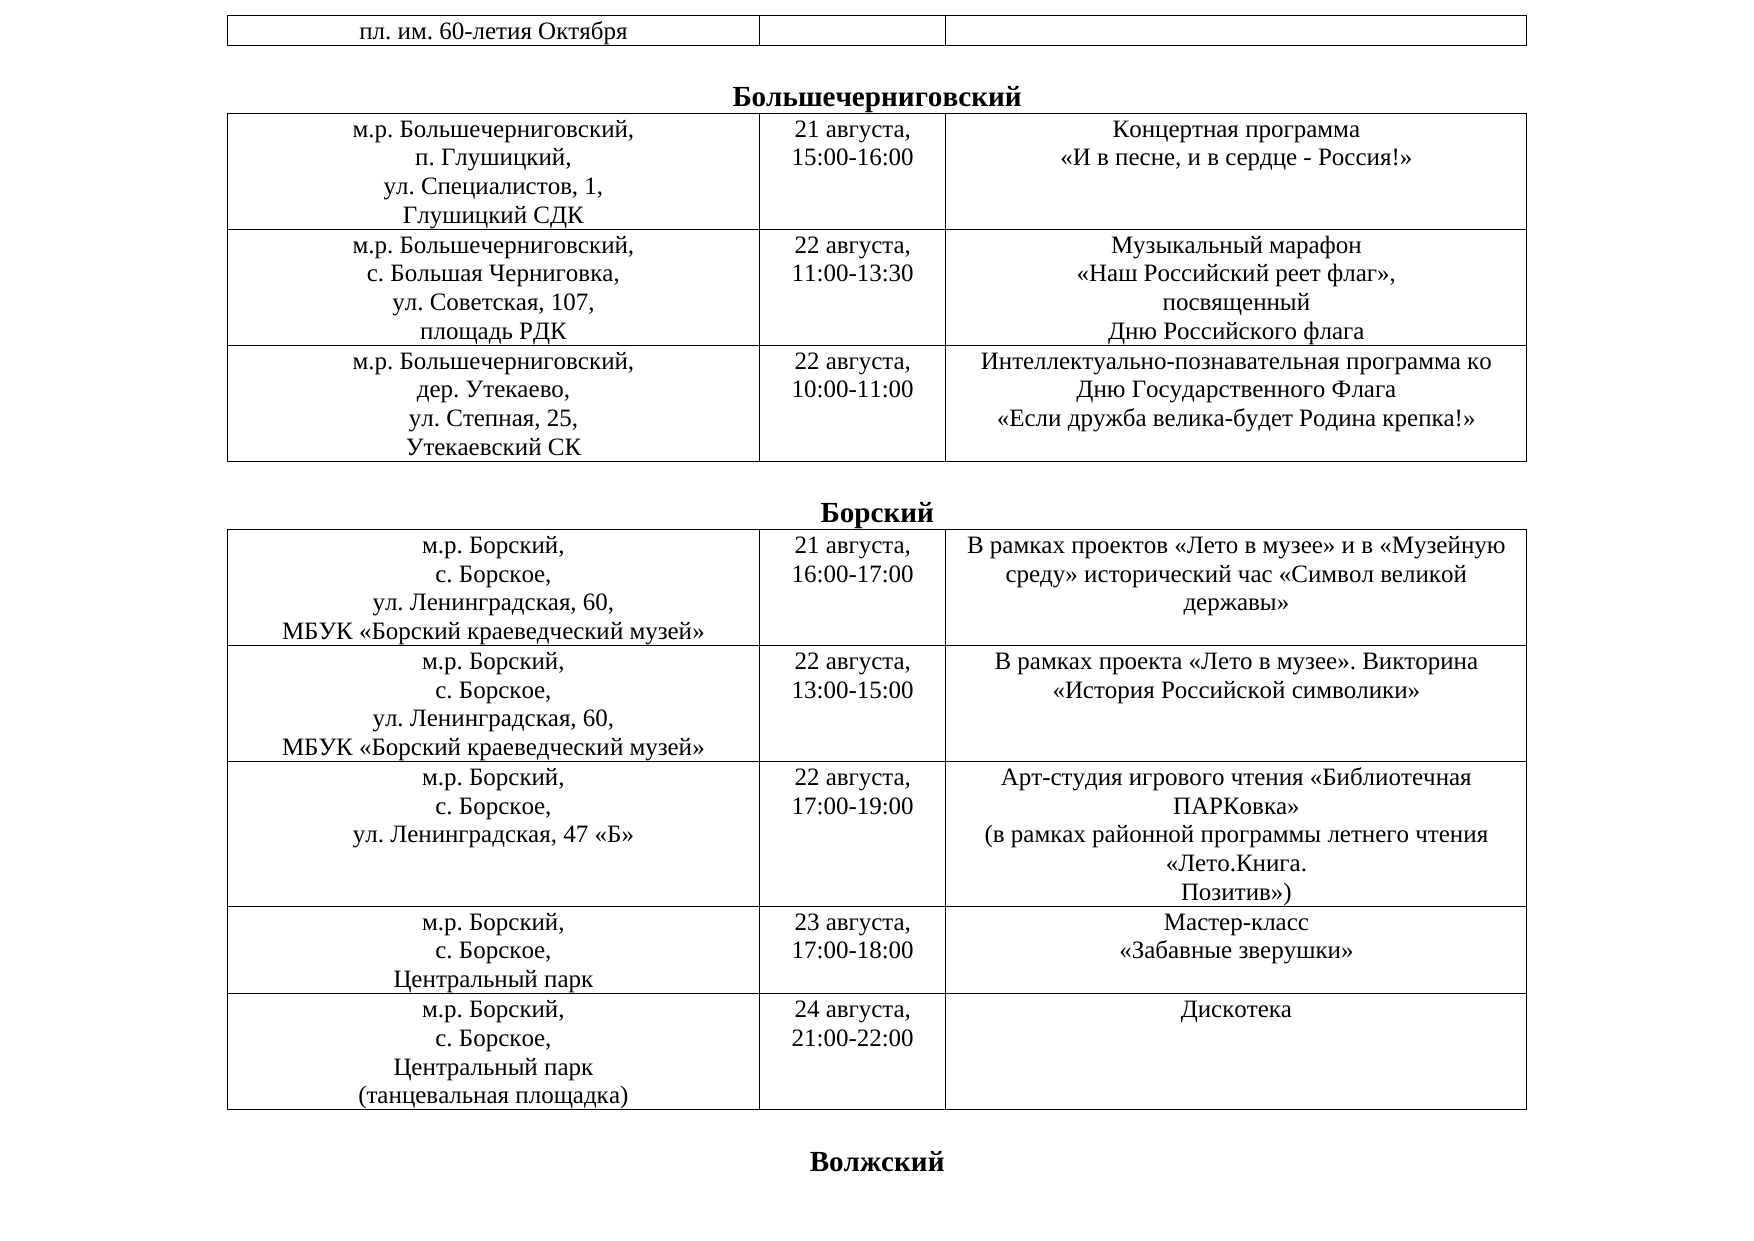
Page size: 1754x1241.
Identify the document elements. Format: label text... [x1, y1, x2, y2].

table_cell 22 августа, 17:00-19:00 [760, 762, 945, 906]
table_cell м.р. Борский, с. Борское, ул. Ленинградская, 60, МБУК «Борский краеведческий музей» [228, 646, 759, 761]
text Борский [118, 495, 1636, 529]
table_cell Мастер-класс «Забавные зверушки» [946, 907, 1526, 993]
table_cell Интеллектуально-познавательная программа ко Дню Государственного Флага «Если дружба велика-будет Родина крепка!» [946, 346, 1526, 461]
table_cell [946, 16, 1526, 44]
table_header 21 августа, 15:00-16:00 [760, 114, 945, 229]
table_cell м.р. Борский, с. Борское, Центральный парк (танцевальная площадка) [228, 994, 759, 1109]
table_cell 22 августа, 10:00-11:00 [760, 346, 945, 461]
table_header В рамках проектов «Лето в музее» и в «Музейную среду» исторический час «Символ великой державы» [946, 530, 1526, 645]
table_cell м.р. Борский, с. Борское, Центральный парк [228, 907, 759, 993]
table_cell 22 августа, 11:00-13:30 [760, 230, 945, 345]
table_header м.р. Большечерниговский, п. Глушицкий, ул. Специалистов, 1, Глушицкий СДК [228, 114, 759, 229]
table_cell 23 августа, 17:00-18:00 [760, 907, 945, 993]
table_cell 24 августа, 21:00-22:00 [760, 994, 945, 1109]
table_cell В рамках проекта «Лето в музее». Викторина «История Российской символики» [946, 646, 1526, 761]
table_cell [760, 16, 945, 44]
table_cell Дискотека [946, 994, 1526, 1109]
table_cell 22 августа, 13:00-15:00 [760, 646, 945, 761]
table_cell Арт-студия игрового чтения «Библиотечная ПАРКовка» (в рамках районной программы летнего чтения «Лето.Книга. Позитив») [946, 762, 1526, 906]
table_cell м.р. Большечерниговский, с. Большая Черниговка, ул. Советская, 107, площадь РДК [228, 230, 759, 345]
table_header Концертная программа «И в песне, и в сердце - Россия!» [946, 114, 1526, 229]
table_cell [228, 16, 759, 44]
text Большечерниговский [118, 79, 1636, 113]
table_cell м.р. Борский, с. Борское, ул. Ленинградская, 47 «Б» [228, 762, 759, 906]
table_cell м.р. Большечерниговский, дер. Утекаево, ул. Степная, 25, Утекаевский СК [228, 346, 759, 461]
table_header 21 августа, 16:00-17:00 [760, 530, 945, 645]
table_header м.р. Борский, с. Борское, ул. Ленинградская, 60, МБУК «Борский краеведческий музей» [228, 530, 759, 645]
table_cell Музыкальный марафон «Наш Российский реет флаг», посвященный Дню Российского флага [946, 230, 1526, 345]
text Волжский [118, 1144, 1636, 1177]
